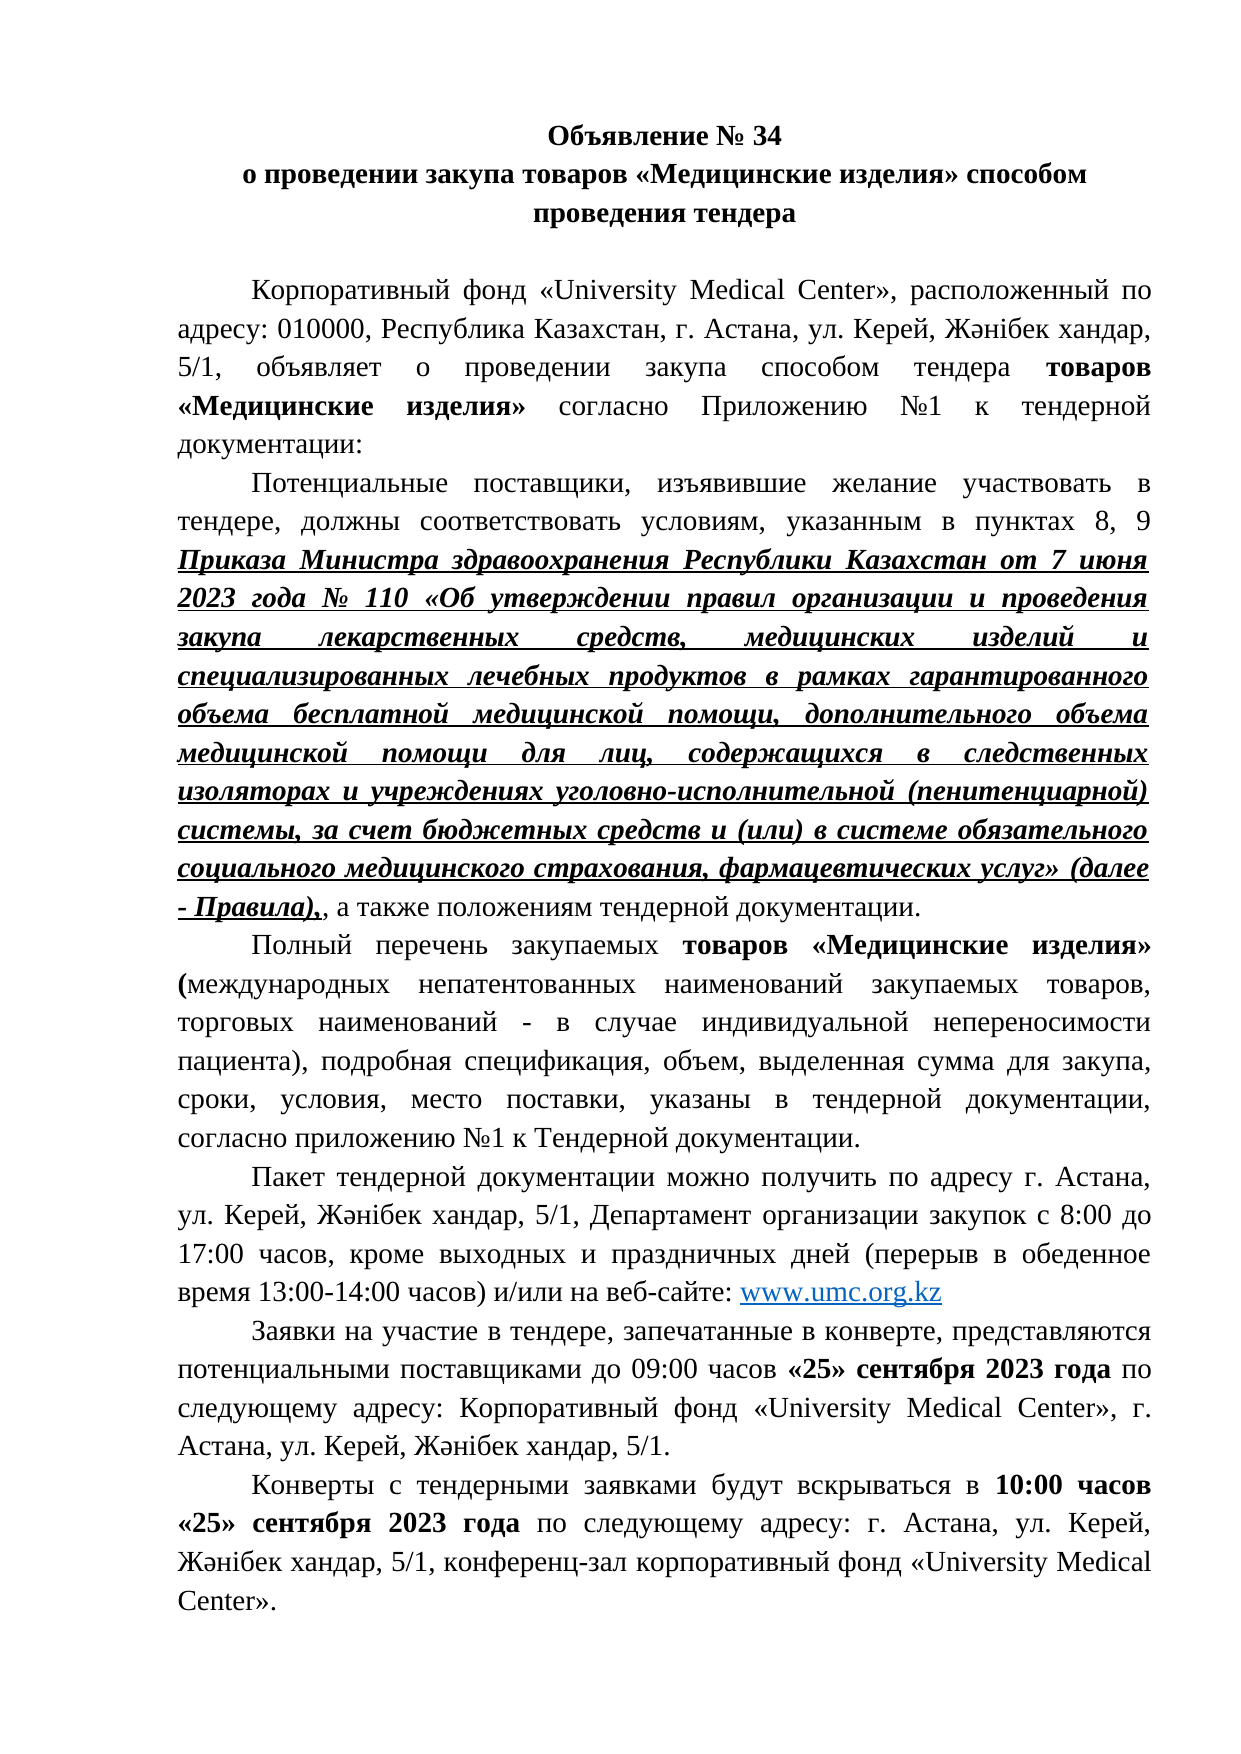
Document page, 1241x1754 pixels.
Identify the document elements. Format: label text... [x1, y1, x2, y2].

text Полный перечень закупаемых товаров «Медицинские изделия» (международных непатентованных наименований закупаемых товаров, торговых наименований - в случае индивидуальной непереносимости пациента), подробная спецификация, объем, выделенная сумма для закупа, сроки, условия, место поставки, указаны в тендерной документации, согласно приложению №1 к Тендерной документации. [177, 927, 1152, 1154]
text Пакет тендерной документации можно получить по адресу г. Астана, ул. Керей, Жәнібек хандар, 5/1, Департамент организации закупок с 8:00 до 17:00 часов, кроме выходных и праздничных дней (перерыв в обеденное время 13:00-14:00 часов) и/или на веб-сайте: www.umc.org.kz [177, 1159, 1152, 1308]
text Заявки на участие в тендере, запечатанные в конверте, представляются потенциальными поставщиками до 09:00 часов «25» сентября 2023 года по следующему адресу: Корпоративный фонд «University Medical Center», г. Астана, ул. Керей, Жәнібек хандар, 5/1. [177, 1313, 1152, 1462]
text Конверты с тендерными заявками будут вскрываться в 10:00 часов «25» сентября 2023 года по следующему адресу: г. Астана, ул. Керей, Жәнібек хандар, 5/1, конференц-зал корпоративный фонд «University Medical Center». [177, 1467, 1152, 1616]
text Корпоративный фонд «University Medical Center», расположенный по адресу: 010000, Республика Казахстан, г. Астана, ул. Керей, Жәнібек хандар, 5/1, объявляет о проведении закупа способом тендера товаров «Медицинские изделия» согласно Приложению №1 к тендерной документации: [177, 272, 1152, 460]
text Потенциальные поставщики, изъявившие желание участвовать в тендере, должны соответствовать условиям, указанным в пунктах 8, 9 Приказа Министра здравоохранения Республики Казахстан от 7 июня 2023 года № 110 «Об утверждении правил организации и проведения закупа лекарственных средств, медицинских изделий и специализированных лечебных продуктов в рамках гарантированного объема бесплатной медицинской помощи, дополнительного объема медицинской помощи для лиц, содержащихся в следственных изоляторах и учреждениях уголовно-исполнительной (пенитенциарной) системы, за счет бюджетных средств и (или) в системе обязательного социального медицинского страхования, фармацевтических услуг» (далее - Правила),, а также положениям тендерной документации. [177, 465, 1152, 922]
text о проведении закупа товаров «Медицинские изделия» способом проведения тендера [177, 157, 1152, 229]
text Объявление № 34 [177, 118, 1152, 152]
